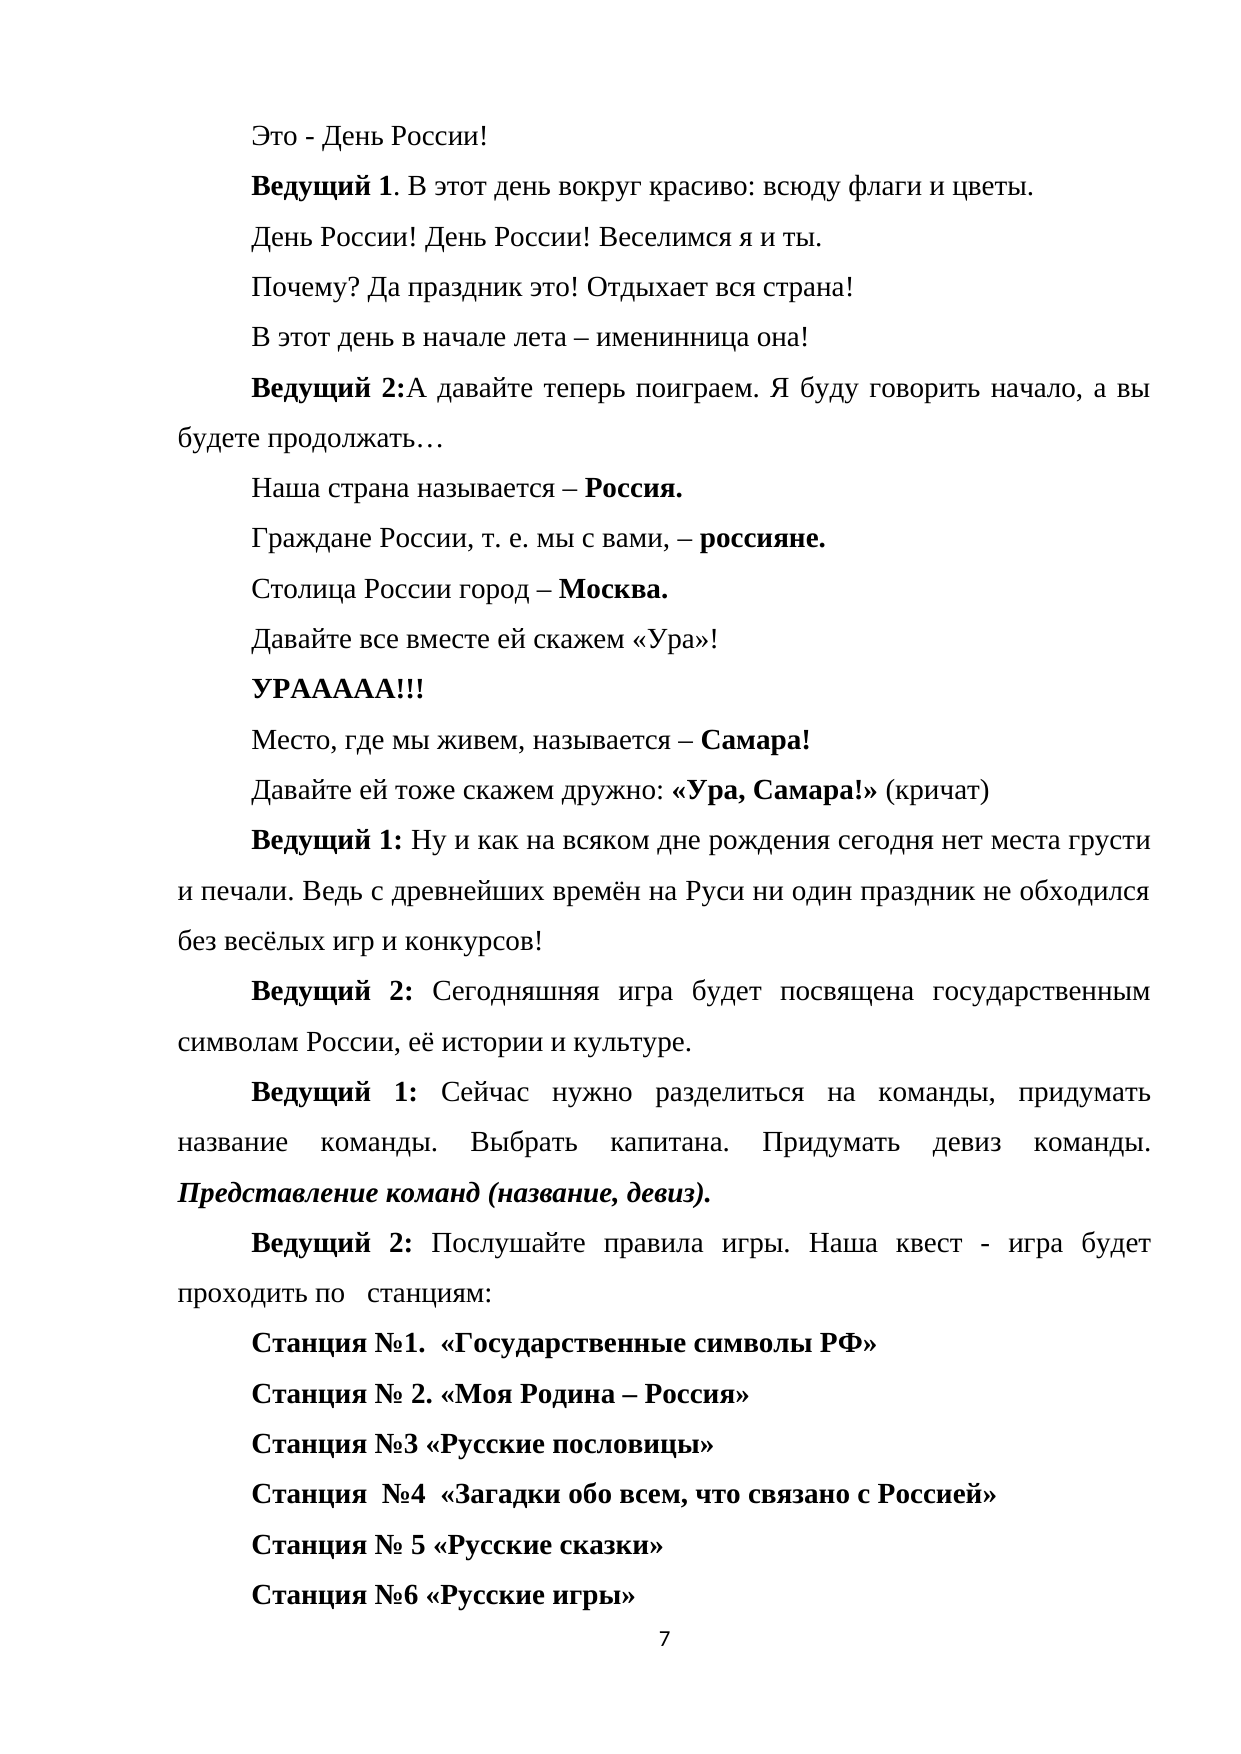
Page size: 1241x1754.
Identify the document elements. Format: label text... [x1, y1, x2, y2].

text Ведущий 1. В этот день вокруг красиво: всюду флаги и цветы. [177, 168, 1152, 202]
text Станция №4 «Загадки обо всем, что связано с Россией» [177, 1477, 1152, 1510]
text Станция №3 «Русские пословицы» [177, 1426, 1152, 1460]
text Станция №1. «Государственные символы РФ» [177, 1326, 1152, 1359]
text Ведущий 2: Послушайте правила игры. Наша квест - игра будет проходить по станциям: [177, 1225, 1152, 1309]
text Станция № 5 «Русские сказки» [177, 1527, 1152, 1560]
text Наша страна называется – Россия. [177, 470, 1152, 504]
text Давайте все вместе ей скажем «Ура»! [177, 621, 1152, 655]
text Место, где мы живем, называется – Самара! [177, 722, 1152, 755]
text В этот день в начале лета – именинница она! [177, 319, 1152, 353]
text Столица России город – Москва. [177, 571, 1152, 604]
text Давайте ей тоже скажем дружно: «Ура, Самара!» (кричат) [177, 772, 1152, 806]
text Граждане России, т. е. мы с вами, – россияне. [177, 521, 1152, 554]
text Станция № 2. «Моя Родина – Россия» [177, 1376, 1152, 1409]
text Станция №6 «Русские игры» [177, 1577, 1152, 1611]
text УРААААА!!! [177, 672, 1152, 705]
text Это - День России! [177, 118, 1152, 152]
text Ведущий 2:А давайте теперь поиграем. Я буду говорить начало, а вы будете продолжать… [177, 370, 1152, 453]
text Почему? Да праздник это! Отдыхает вся страна! [177, 269, 1152, 303]
text Ведущий 1: Ну и как на всяком дне рождения сегодня нет места грусти и печали. Ведь с древнейших времён на Руси ни один праздник не обходился без весёлых игр и конкурсов! [177, 822, 1152, 957]
text День России! День России! Веселимся я и ты. [177, 219, 1152, 252]
text Ведущий 2: Сегодняшняя игра будет посвящена государственным символам России, её истории и культуре. [177, 973, 1152, 1057]
text Ведущий 1: Сейчас нужно разделиться на команды, придумать название команды. Выбрать капитана. Придумать девиз команды. Представление команд (название, девиз). [177, 1074, 1152, 1208]
